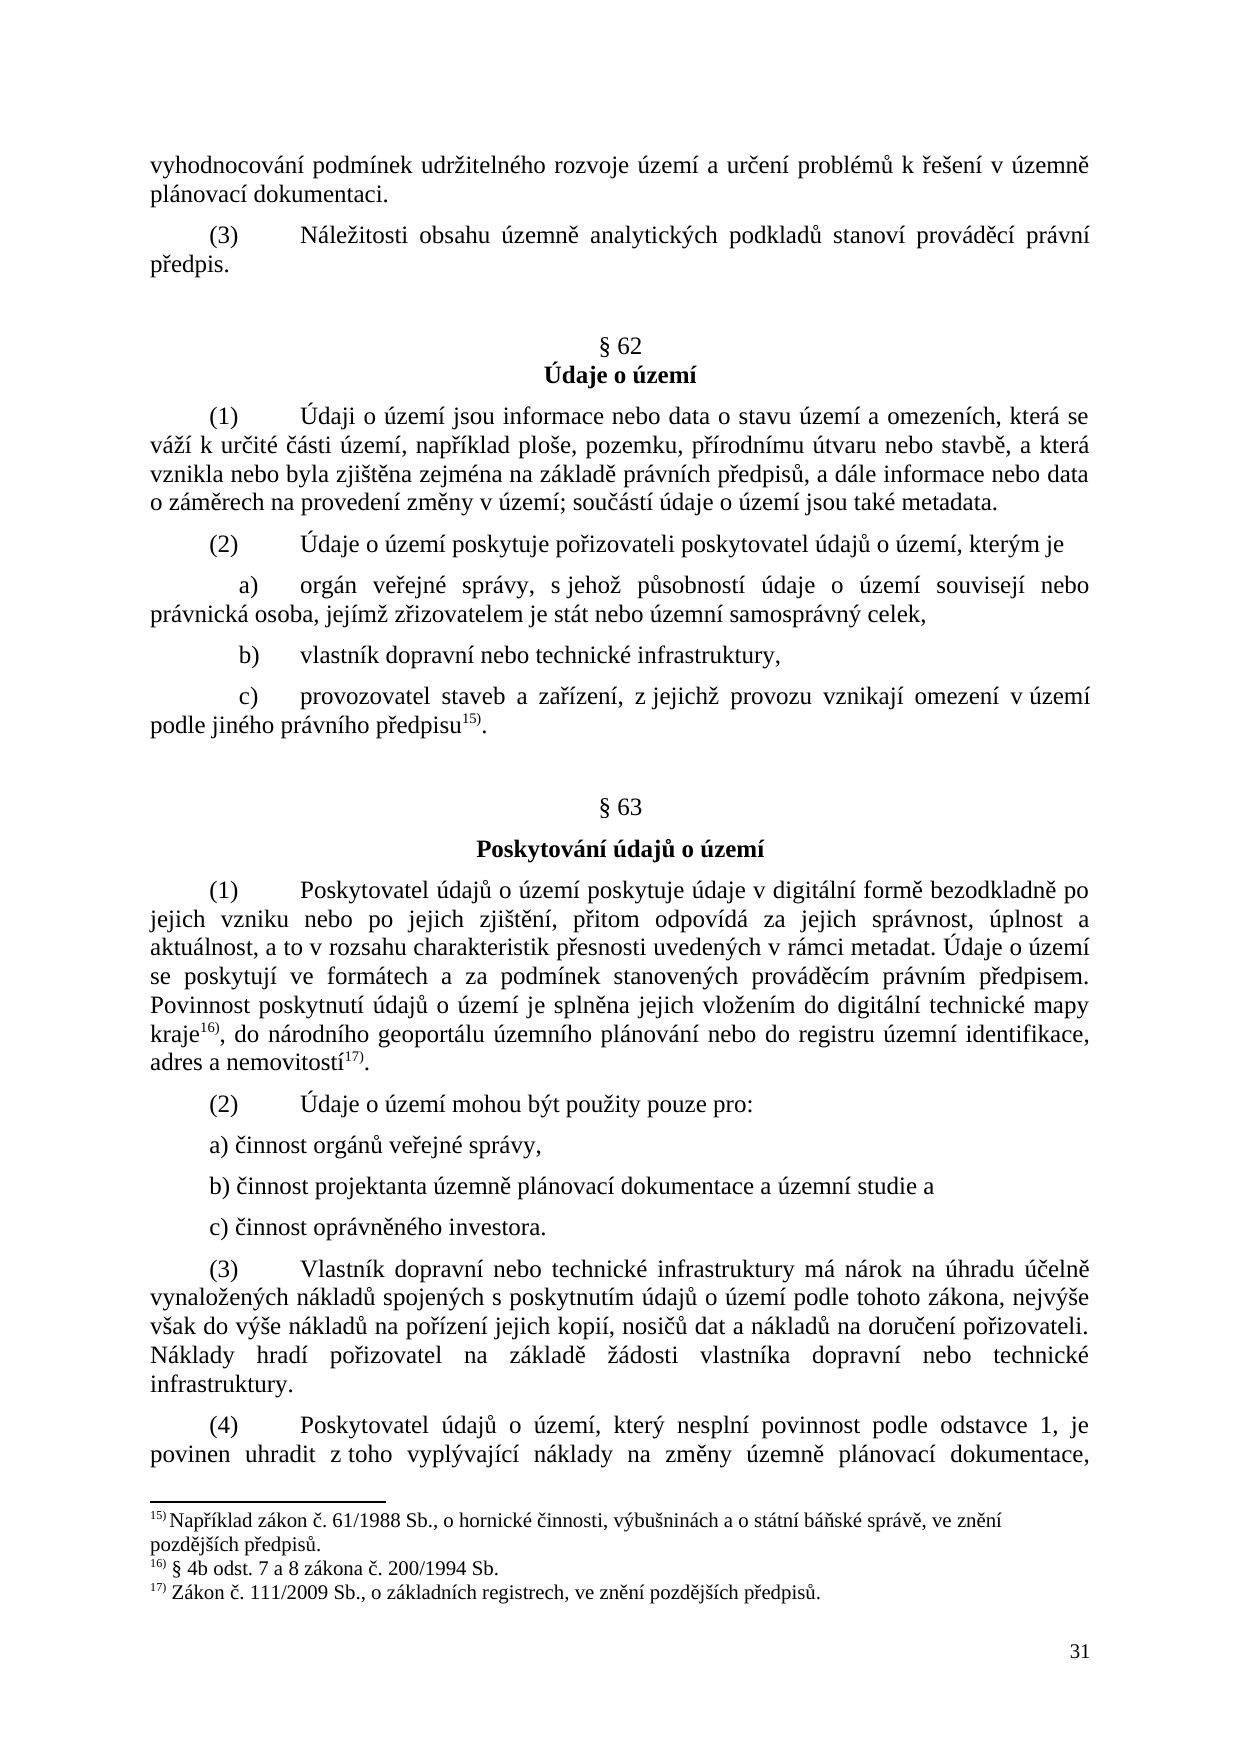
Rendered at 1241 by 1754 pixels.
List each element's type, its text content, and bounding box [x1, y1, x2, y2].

text b) činnost projektanta územně plánovací dokumentace a územní studie a [150, 1171, 1090, 1200]
text a) činnost orgánů veřejné správy, [150, 1130, 1090, 1159]
text a) orgán veřejné správy, s jehož působností údaje o území souvisejí nebo právnická osoba, jejímž zřizovatelem je stát nebo územní samosprávný celek, [150, 570, 1090, 627]
text (3) Vlastník dopravní nebo technické infrastruktury má nárok na úhradu účelně vynaložených nákladů spojených s poskytnutím údajů o území podle tohoto zákona, nejvýše však do výše nákladů na pořízení jejich kopií, nosičů dat a nákladů na doručení pořizovateli. Náklady hradí pořizovatel na základě žádosti vlastníka dopravní nebo technické infrastruktury. [150, 1254, 1090, 1397]
text § 62 Údaje o území [150, 331, 1090, 389]
text (1) Údaji o území jsou informace nebo data o stavu území a omezeních, která se váží k určité části území, například ploše, pozemku, přírodnímu útvaru nebo stavbě, a která vznikla nebo byla zjištěna zejména na základě právních předpisů, a dále informace nebo data o záměrech na provedení změny v území; součástí údaje o území jsou také metadata. [150, 401, 1090, 516]
text (1) Poskytovatel údajů o území poskytuje údaje v digitální formě bezodkladně po jejich vzniku nebo po jejich zjištění, přitom odpovídá za jejich správnost, úplnost a aktuálnost, a to v rozsahu charakteristik přesnosti uvedených v rámci metadat. Údaje o území se poskytují ve formátech a za podmínek stanovených prováděcím právním předpisem. Povinnost poskytnutí údajů o území je splněna jejich vložením do digitální technické mapy kraje), do národního geoportálu územního plánování nebo do registru územní identifikace, adres a nemovitostí). [150, 875, 1090, 1076]
text c) provozovatel staveb a zařízení, z jejichž provozu vznikají omezení v území podle jiného právního předpisu). [150, 681, 1090, 739]
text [150, 1410, 1090, 1467]
text § 63 [150, 792, 1090, 821]
text (2) Údaje o území poskytuje pořizovateli poskytovatel údajů o území, kterým je [150, 529, 1090, 557]
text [150, 150, 1090, 207]
text b) vlastník dopravní nebo technické infrastruktury, [150, 640, 1090, 669]
text (2) Údaje o území mohou být použity pouze pro: [150, 1089, 1090, 1117]
text (3) Náležitosti obsahu územně analytických podkladů stanoví prováděcí právní předpis. [150, 220, 1090, 277]
text Poskytování údajů o území [150, 834, 1090, 862]
text c) činnost oprávněného investora. [150, 1212, 1090, 1241]
